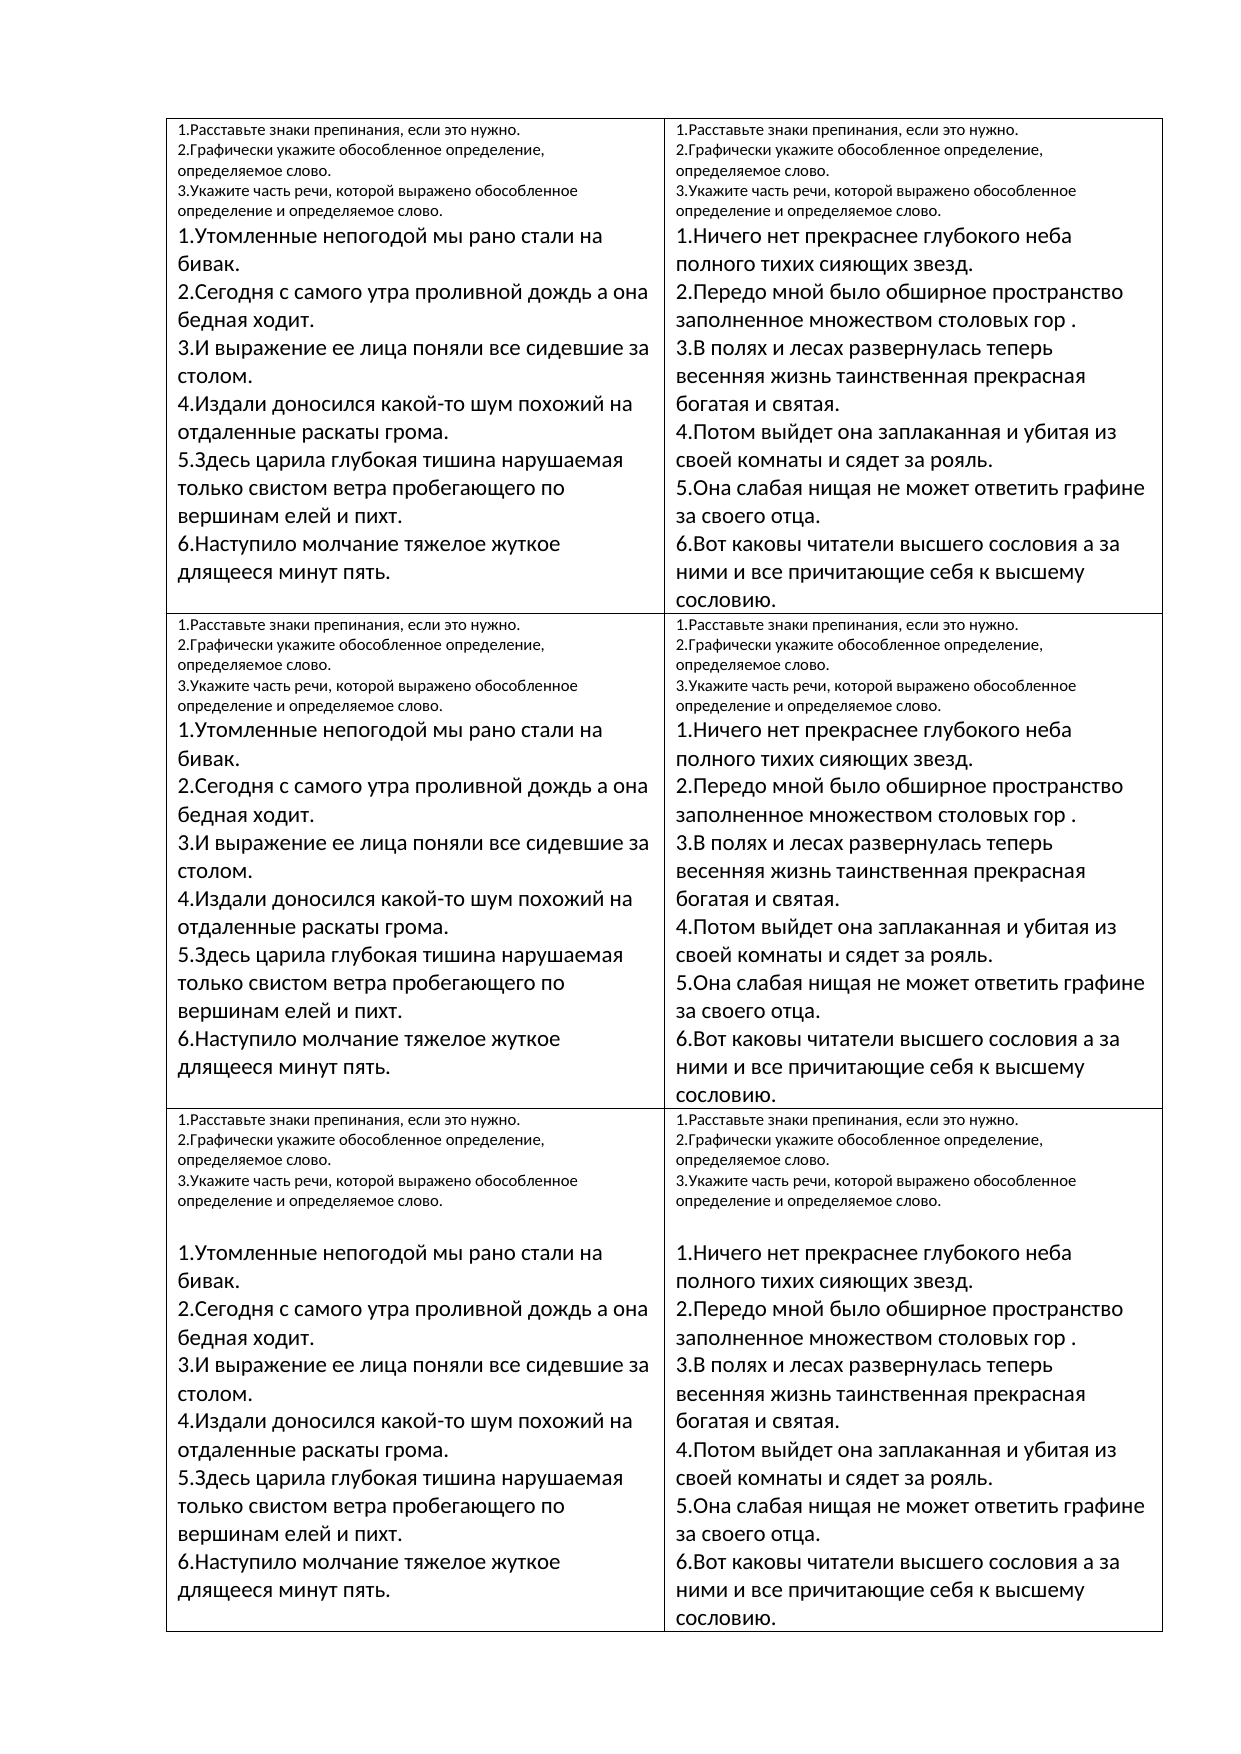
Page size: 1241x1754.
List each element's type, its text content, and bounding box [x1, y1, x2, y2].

table_cell 1.Расставьте знаки препинания, если это нужно. 2.Графически укажите обособленное определение, определяемое слово. 3.Укажите часть речи, которой выражено обособленное определение и определяемое слово. 1.Утомленные непогодой мы рано стали на бивак. 2.Сегодня с самого утра проливной дождь а она бедная ходит. 3.И выражение ее лица поняли все сидевшие за столом. 4.Издали доносился какой-то шум похожий на отдаленные раскаты грома. 5.Здесь царила глубокая тишина нарушаемая только свистом ветра пробегающего по вершинам елей и пихт. 6.Наступило молчание тяжелое жуткое длящееся минут пять. [167, 1109, 664, 1631]
table_cell 1.Расставьте знаки препинания, если это нужно. 2.Графически укажите обособленное определение, определяемое слово. 3.Укажите часть речи, которой выражено обособленное определение и определяемое слово. 1.Утомленные непогодой мы рано стали на бивак. 2.Сегодня с самого утра проливной дождь а она бедная ходит. 3.И выражение ее лица поняли все сидевшие за столом. 4.Издали доносился какой-то шум похожий на отдаленные раскаты грома. 5.Здесь царила глубокая тишина нарушаемая только свистом ветра пробегающего по вершинам елей и пихт. 6.Наступило молчание тяжелое жуткое длящееся минут пять. [167, 614, 664, 1108]
table_cell 1.Расставьте знаки препинания, если это нужно. 2.Графически укажите обособленное определение, определяемое слово. 3.Укажите часть речи, которой выражено обособленное определение и определяемое слово. 1.Ничего нет прекраснее глубокого неба полного тихих сияющих звезд. 2.Передо мной было обширное пространство заполненное множеством столовых гор . 3.В полях и лесах развернулась теперь весенняя жизнь таинственная прекрасная богатая и святая. 4.Потом выйдет она заплаканная и убитая из своей комнаты и сядет за рояль. 5.Она слабая нищая не может ответить графине за своего отца. 6.Вот каковы читатели высшего сословия а за ними и все причитающие себя к высшему сословию. [665, 1109, 1162, 1631]
table_cell 1.Расставьте знаки препинания, если это нужно. 2.Графически укажите обособленное определение, определяемое слово. 3.Укажите часть речи, которой выражено обособленное определение и определяемое слово. 1.Ничего нет прекраснее глубокого неба полного тихих сияющих звезд. 2.Передо мной было обширное пространство заполненное множеством столовых гор . 3.В полях и лесах развернулась теперь весенняя жизнь таинственная прекрасная богатая и святая. 4.Потом выйдет она заплаканная и убитая из своей комнаты и сядет за рояль. 5.Она слабая нищая не может ответить графине за своего отца. 6.Вот каковы читатели высшего сословия а за ними и все причитающие себя к высшему сословию. [665, 119, 1162, 613]
table_cell 1.Расставьте знаки препинания, если это нужно. 2.Графически укажите обособленное определение, определяемое слово. 3.Укажите часть речи, которой выражено обособленное определение и определяемое слово. 1.Утомленные непогодой мы рано стали на бивак. 2.Сегодня с самого утра проливной дождь а она бедная ходит. 3.И выражение ее лица поняли все сидевшие за столом. 4.Издали доносился какой-то шум похожий на отдаленные раскаты грома. 5.Здесь царила глубокая тишина нарушаемая только свистом ветра пробегающего по вершинам елей и пихт. 6.Наступило молчание тяжелое жуткое длящееся минут пять. [167, 119, 664, 613]
table_cell 1.Расставьте знаки препинания, если это нужно. 2.Графически укажите обособленное определение, определяемое слово. 3.Укажите часть речи, которой выражено обособленное определение и определяемое слово. 1.Ничего нет прекраснее глубокого неба полного тихих сияющих звезд. 2.Передо мной было обширное пространство заполненное множеством столовых гор . 3.В полях и лесах развернулась теперь весенняя жизнь таинственная прекрасная богатая и святая. 4.Потом выйдет она заплаканная и убитая из своей комнаты и сядет за рояль. 5.Она слабая нищая не может ответить графине за своего отца. 6.Вот каковы читатели высшего сословия а за ними и все причитающие себя к высшему сословию. [665, 614, 1162, 1108]
